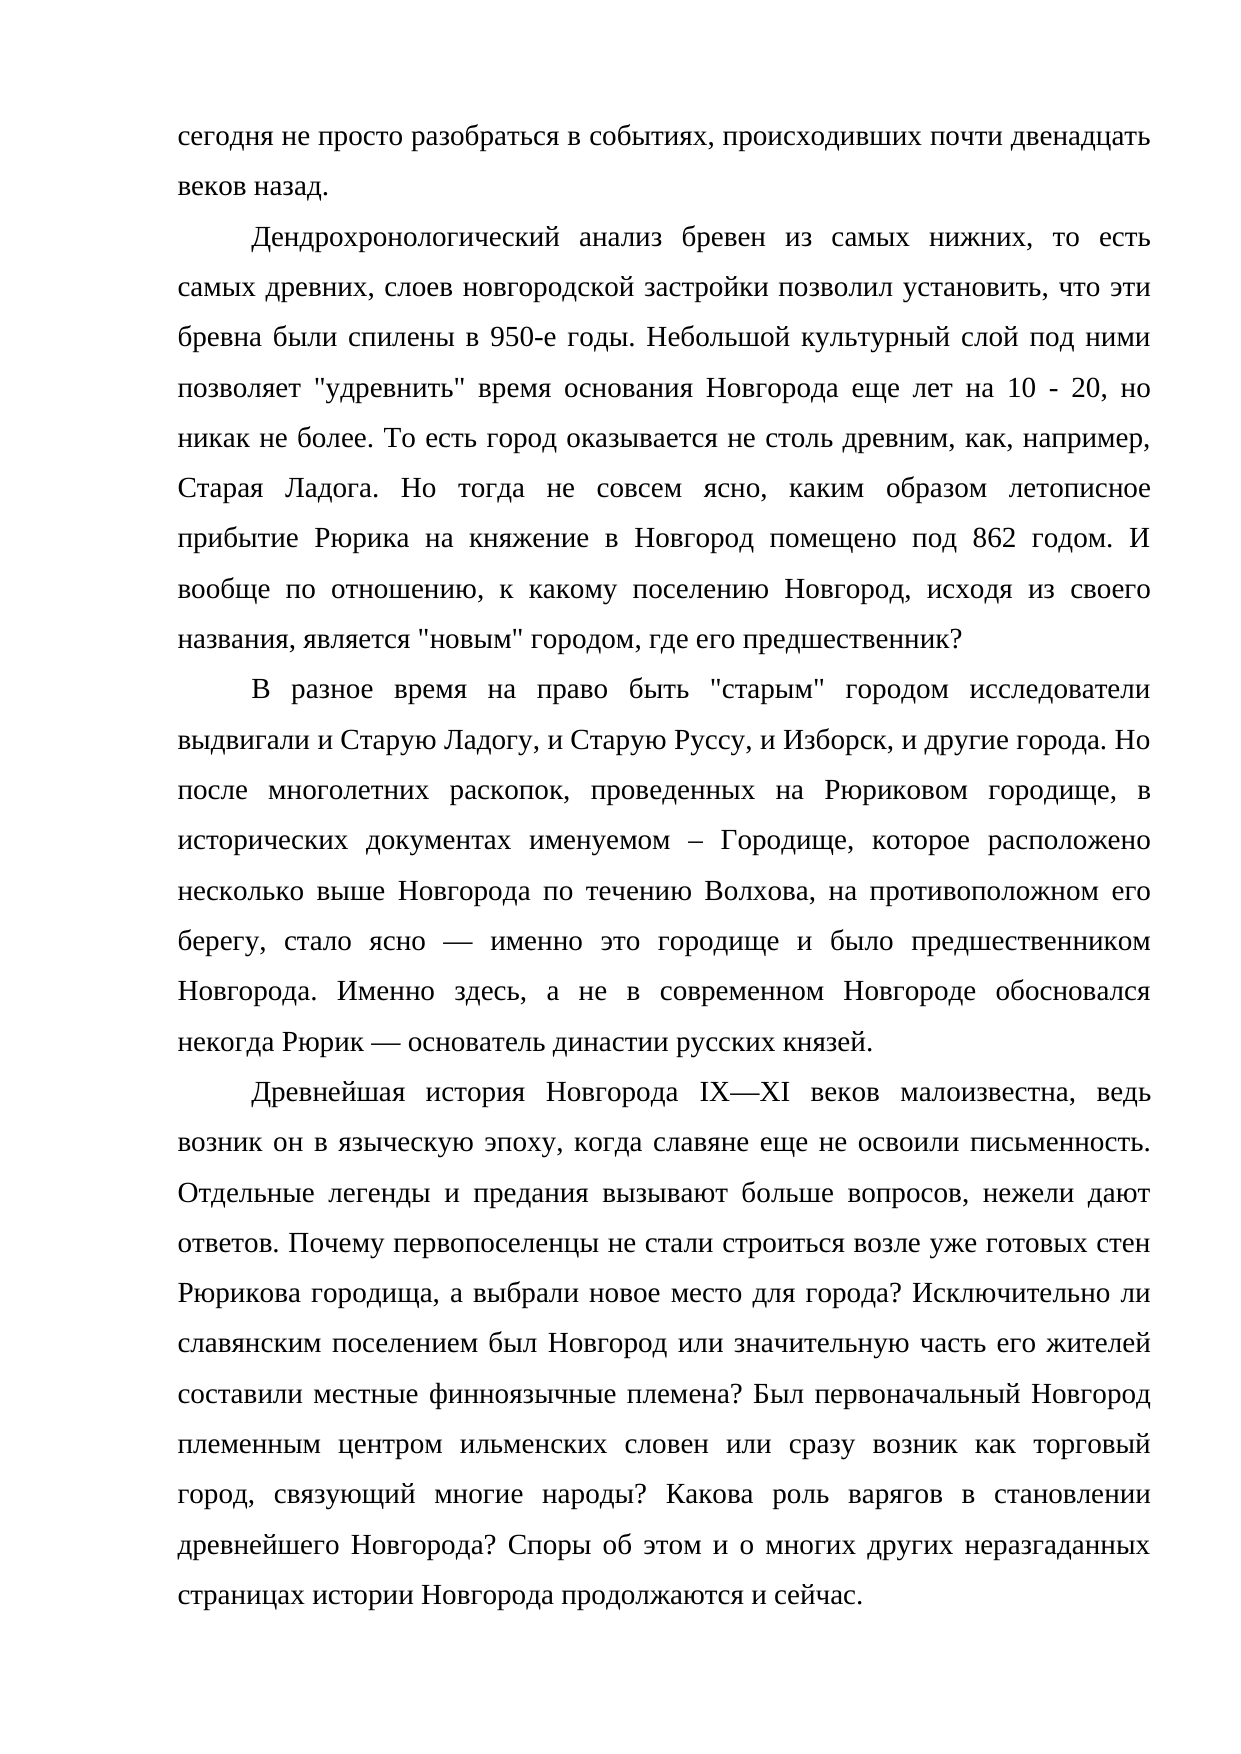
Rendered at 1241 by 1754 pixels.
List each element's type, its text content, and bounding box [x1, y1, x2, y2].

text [177, 118, 1152, 202]
text Дендрохронологический анализ бревен из самых нижних, то есть самых древних, слоев новгородской застройки позволил установить, что эти бревна были спилены в 950-е годы. Небольшой культурный слой под ними позволяет "удревнить" время основания Новгорода еще лет на 10 - 20, но никак не более. То есть город оказывается не столь древним, как, например, Старая Ладога. Но тогда не совсем ясно, каким образом летописное прибытие Рюрика на княжение в Новгород помещено под 862 годом. И вообще по отношению, к какому поселению Новгород, исходя из своего названия, является "новым" городом, где его предшественник? [177, 219, 1152, 655]
text В разное время на право быть "старым" городом исследователи выдвигали и Старую Ладогу, и Старую Руссу, и Изборск, и другие города. Но после многолетних раскопок, проведенных на Рюриковом городище, в исторических документах именуемом – Городище, которое расположено несколько выше Новгорода по течению Волхова, на противоположном его берегу, стало ясно — именно это городище и было предшественником Новгорода. Именно здесь, а не в современном Новгороде обосновался некогда Рюрик — основатель династии русских князей. [177, 672, 1152, 1057]
text Древнейшая история Новгорода IX—XI веков малоизвестна, ведь возник он в языческую эпоху, когда славяне еще не освоили письменность. Отдельные легенды и предания вызывают больше вопросов, нежели дают ответов. Почему первопоселенцы не стали строиться возле уже готовых стен Рюрикова городища, а выбрали новое место для города? Исключительно ли славянским поселением был Новгород или значительную часть его жителей составили местные финноязычные племена? Был первоначальный Новгород племенным центром ильменских словен или сразу возник как торговый город, связующий многие народы? Какова роль варягов в становлении древнейшего Новгорода? Споры об этом и о многих других неразгаданных страницах истории Новгорода продолжаются и сейчас. [177, 1074, 1152, 1611]
